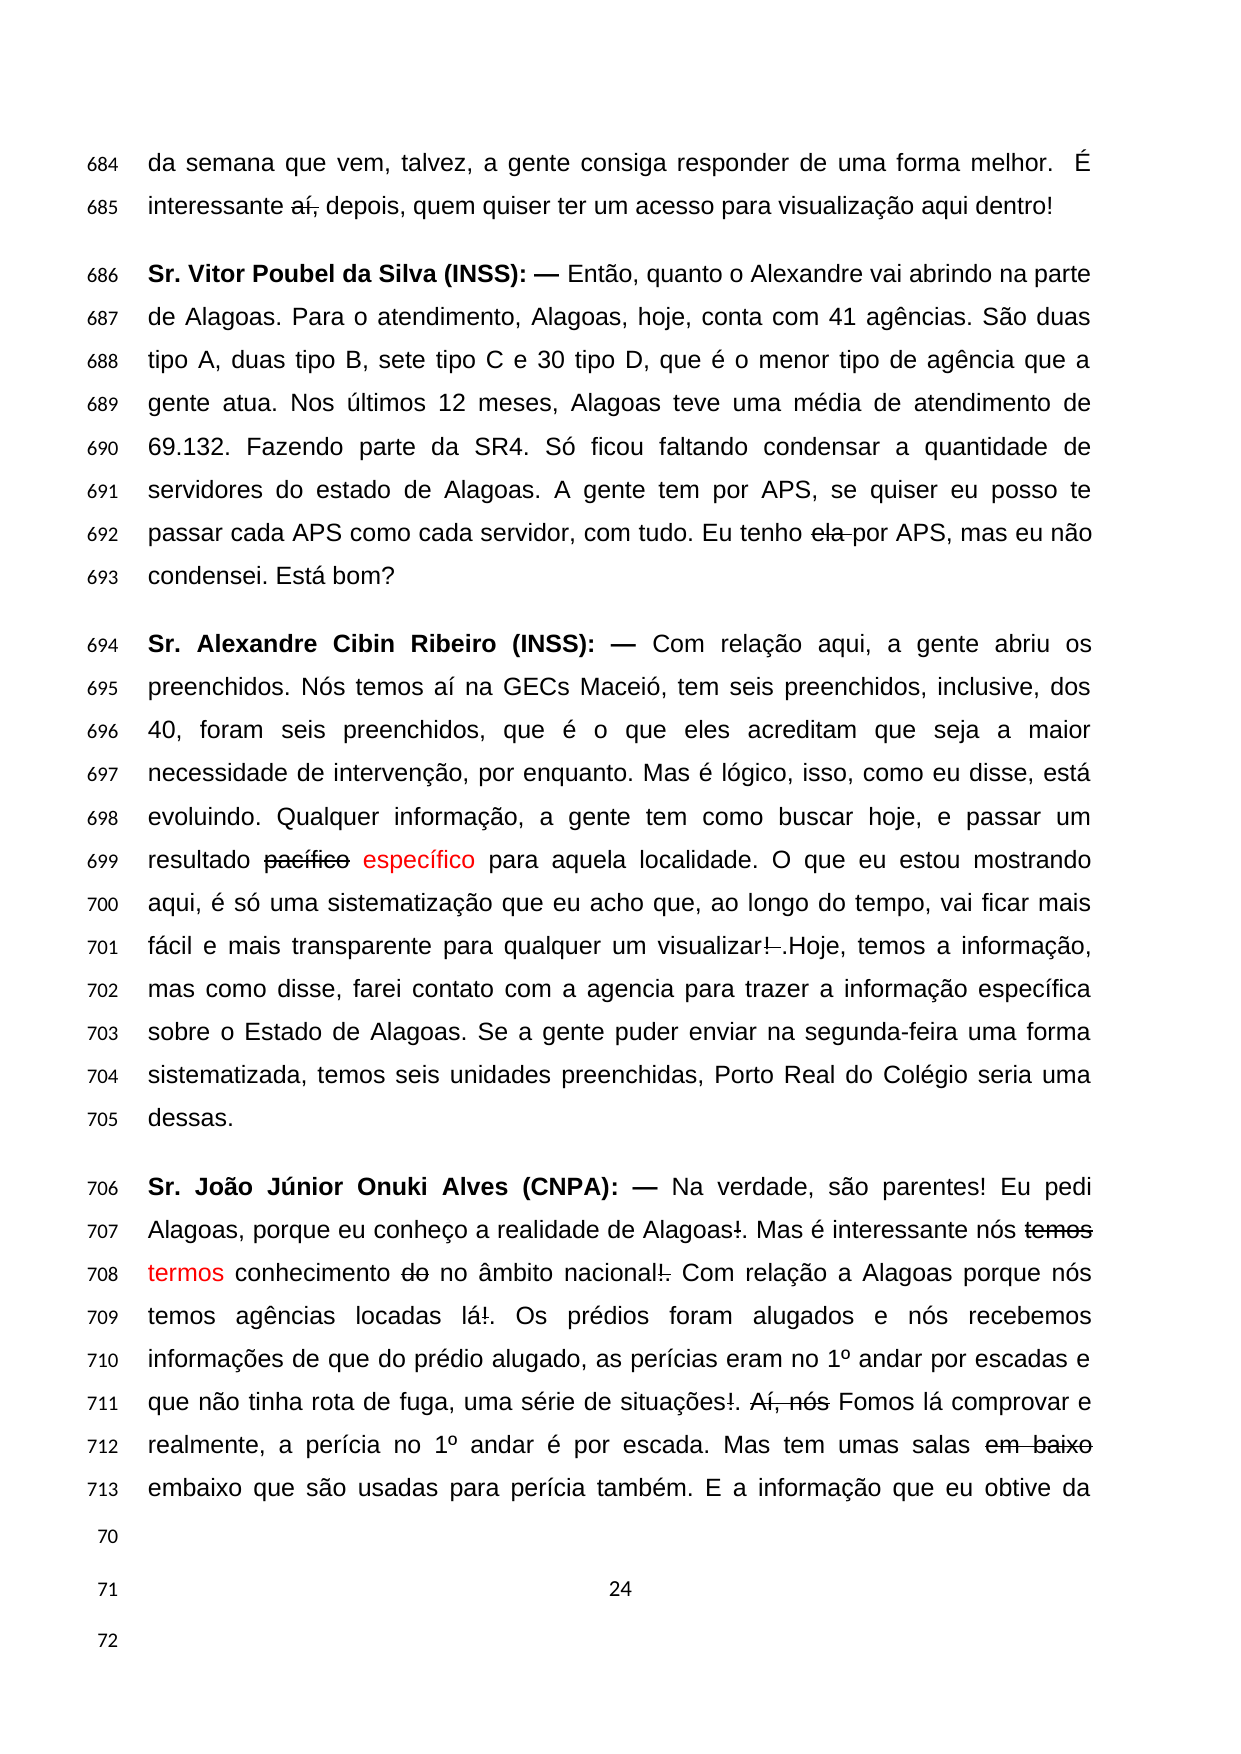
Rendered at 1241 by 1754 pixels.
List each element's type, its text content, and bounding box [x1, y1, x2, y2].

text Sr. Vitor Poubel da Silva (INSS): — Então, quanto o Alexandre vai abrindo na parte de Alagoas. Para o atendimento, Alagoas, hoje, conta com 41 agências. São duas tipo A, duas tipo B, sete tipo C e 30 tipo D, que é o menor tipo de agência que a gente atua. Nos últimos 12 meses, Alagoas teve uma média de atendimento de 69.132. Fazendo parte da SR4. Só ficou faltando condensar a quantidade de servidores do estado de Alagoas. A gente tem por APS, se quiser eu posso te passar cada APS como cada servidor, com tudo. Eu tenho ela por APS, mas eu não condensei. Está bom? [148, 259, 1092, 589]
text Sr. Alexandre Cibin Ribeiro (INSS): — Com relação aqui, a gente abriu os preenchidos. Nós temos aí na GECs Maceió, tem seis preenchidos, inclusive, dos 40, foram seis preenchidos, que é o que eles acreditam que seja a maior necessidade de intervenção, por enquanto. Mas é lógico, isso, como eu disse, está evoluindo. Qualquer informação, a gente tem como buscar hoje, e passar um resultado pacífico específico para aquela localidade. O que eu estou mostrando aqui, é só uma sistematização que eu acho que, ao longo do tempo, vai ficar mais fácil e mais transparente para qualquer um visualizar! .Hoje, temos a informação, mas como disse, farei contato com a agencia para trazer a informação específica sobre o Estado de Alagoas. Se a gente puder enviar na segunda-feira uma forma sistematizada, temos seis unidades preenchidas, Porto Real do Colégio seria uma dessas. [148, 629, 1092, 1132]
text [148, 148, 1092, 219]
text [148, 1171, 1092, 1502]
